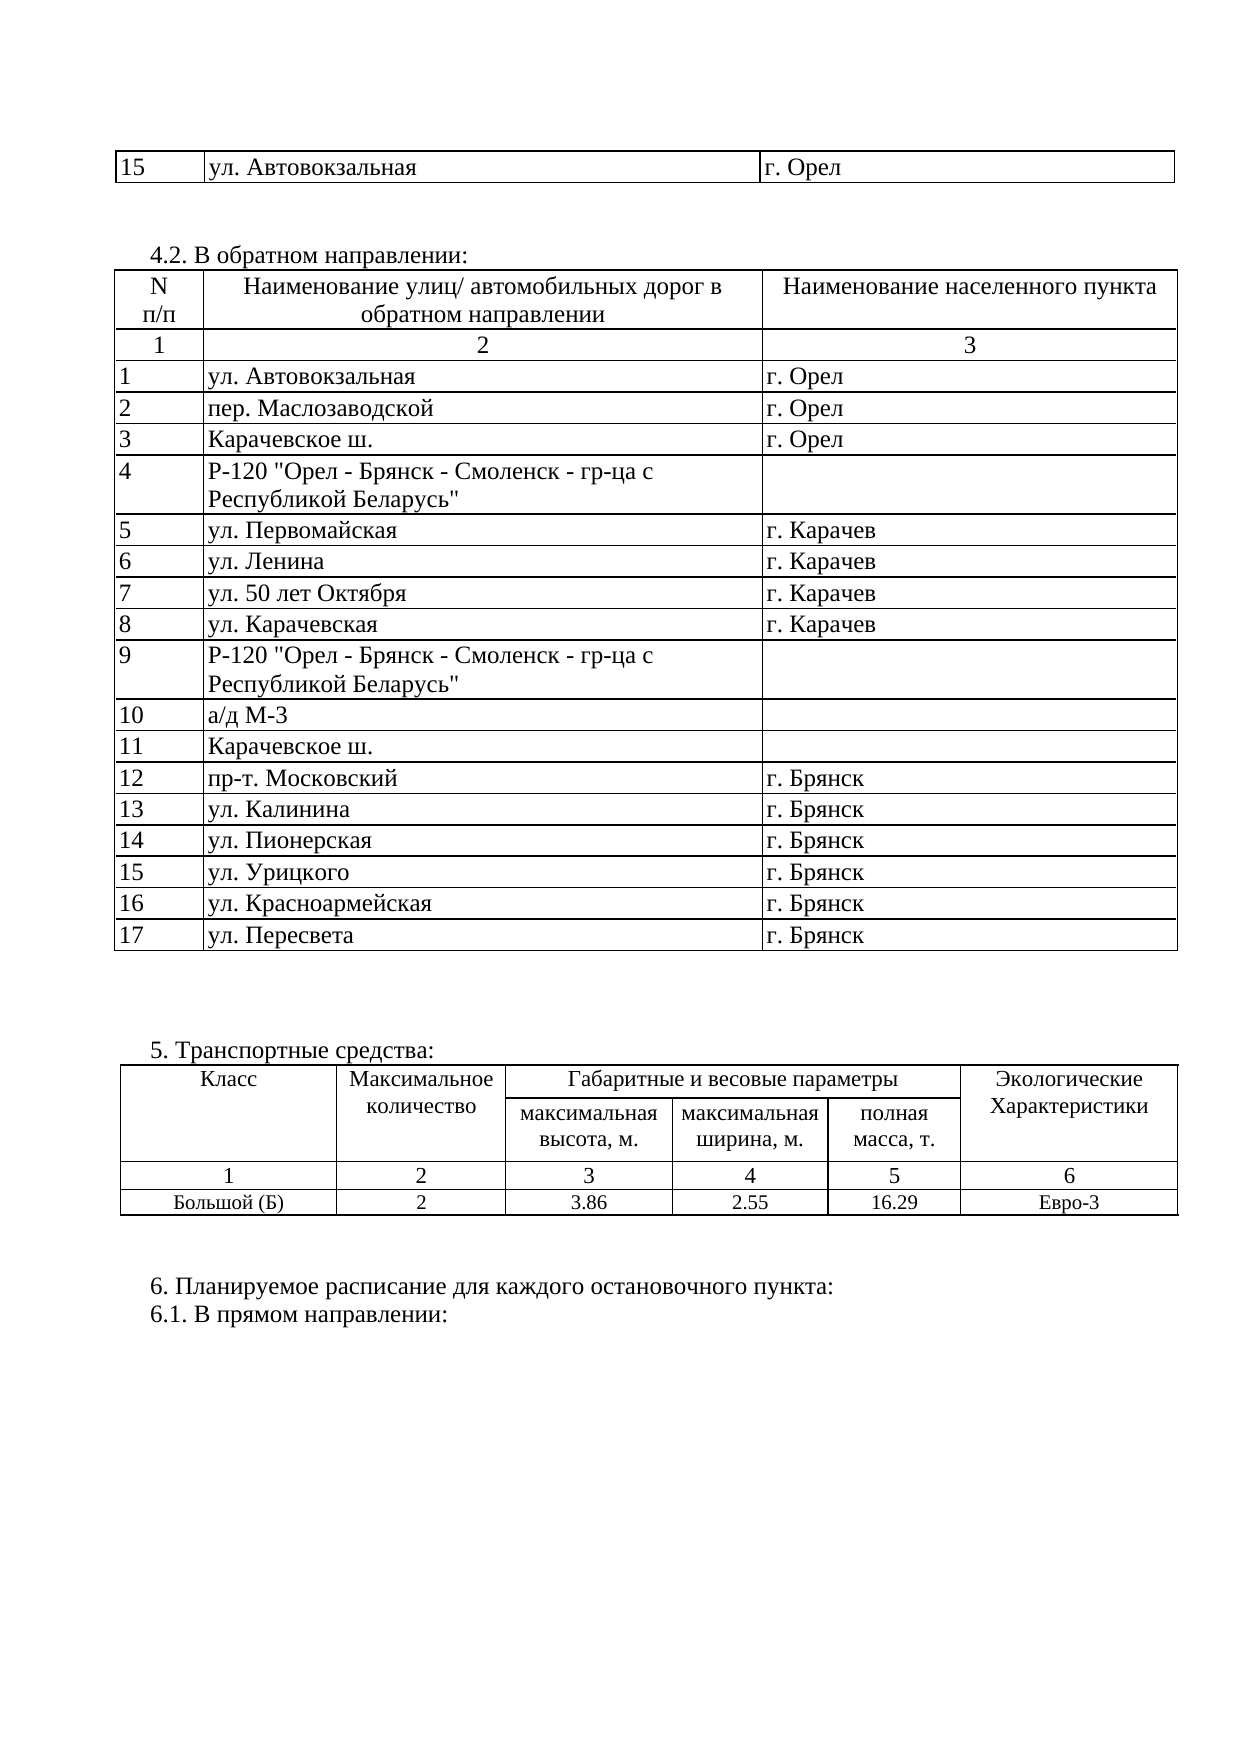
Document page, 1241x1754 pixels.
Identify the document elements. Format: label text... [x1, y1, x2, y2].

table_cell ул. Автовокзальная [204, 361, 762, 391]
table_cell г. Орел [763, 391, 1177, 423]
table_cell 2 [337, 1162, 505, 1188]
table_cell 7 [115, 577, 203, 608]
table_cell г. Карачев [763, 545, 1177, 576]
table_cell ул. Карачевская [204, 609, 762, 639]
table_header Габаритные и весовые параметры [506, 1066, 960, 1097]
table_cell 3.86 [506, 1190, 672, 1214]
table_cell 4 [673, 1162, 827, 1188]
text 5. Транспортные средства: [150, 1035, 1090, 1064]
table_cell полная масса, т. [829, 1099, 960, 1161]
table_cell [763, 698, 1177, 729]
table_cell максимальная ширина, м. [673, 1099, 827, 1161]
table_cell 11 [115, 731, 203, 761]
table_cell 1 [115, 361, 203, 391]
table_cell а/д М-3 [204, 700, 762, 729]
table_cell г. Орел [761, 152, 1174, 181]
table_cell 3 [763, 328, 1177, 360]
table_cell 1 [115, 329, 203, 360]
table_cell г. Брянск [763, 887, 1177, 918]
table_cell [763, 454, 1177, 513]
table_cell 6 [115, 546, 203, 576]
table_cell 15 [117, 152, 204, 181]
text 6. Планируемое расписание для каждого остановочного пункта: [150, 1271, 1090, 1299]
table_cell Карачевское ш. [204, 731, 762, 761]
table_cell 13 [115, 794, 203, 824]
table_cell 14 [115, 825, 203, 855]
table_cell 2 [204, 330, 762, 360]
table_cell ул. Пионерская [204, 826, 762, 855]
table_header Экологические Характеристики [961, 1066, 1177, 1161]
table_cell 16 [115, 888, 203, 918]
table_cell 2.55 [673, 1190, 827, 1214]
table_cell 5 [829, 1162, 960, 1188]
table_cell г. Карачев [763, 576, 1177, 608]
table_cell ул. Урицкого [204, 857, 762, 887]
table_cell г. Брянск [763, 855, 1177, 887]
table_cell 12 [115, 762, 203, 792]
table_cell Большой (Б) [121, 1190, 336, 1214]
table_header Максимальное количество [337, 1066, 505, 1161]
table_cell 5 [115, 514, 203, 545]
table_cell пр-т. Московский [204, 763, 762, 792]
table_cell 15 [115, 856, 203, 887]
table_cell Р-120 "Орел - Брянск - Смоленск - гр-ца с Республикой Беларусь" [204, 641, 762, 698]
table_cell г. Брянск [763, 793, 1177, 824]
table_cell [763, 639, 1177, 698]
table_cell 17 [115, 919, 203, 950]
text 6.1. В прямом направлении: [150, 1299, 1090, 1328]
table_cell 3 [506, 1162, 672, 1188]
table_cell 2 [115, 392, 203, 423]
table_header Наименование населенного пункта [763, 271, 1177, 328]
table_cell 6 [961, 1162, 1177, 1188]
table_cell ул. Пересвета [204, 920, 762, 950]
table_cell 3 [115, 424, 203, 454]
table_cell г. Брянск [763, 824, 1177, 855]
table_cell Р-120 "Орел - Брянск - Смоленск - гр-ца с Республикой Беларусь" [204, 456, 762, 513]
table_cell максимальная высота, м. [506, 1099, 672, 1161]
table_cell г. Карачев [763, 608, 1177, 639]
table_cell пер. Маслозаводской [204, 393, 762, 423]
table_cell 16.29 [829, 1190, 960, 1214]
table_cell 10 [115, 699, 203, 729]
table_cell ул. Красноармейская [204, 888, 762, 918]
table_cell г. Орел [763, 360, 1177, 391]
table_cell ул. Калинина [204, 794, 762, 824]
table_cell Евро-3 [961, 1190, 1177, 1214]
table_cell ул. Ленина [204, 546, 762, 576]
table_header Класс [121, 1066, 336, 1161]
table_cell 4 [115, 455, 203, 513]
table_cell 9 [115, 640, 203, 698]
table_cell г. Карачев [763, 513, 1177, 545]
table_cell 2 [337, 1190, 505, 1214]
table_header Наименование улиц/ автомобильных дорог в обратном направлении [204, 271, 762, 328]
table_cell 1 [121, 1162, 336, 1188]
table_cell г. Брянск [763, 761, 1177, 792]
table_cell 8 [115, 609, 203, 639]
table_cell ул. 50 лет Октября [204, 578, 762, 608]
table_cell ул. Автовокзальная [205, 152, 759, 181]
table_cell г. Брянск [763, 918, 1177, 950]
table_cell г. Орел [763, 423, 1177, 454]
table_cell [763, 730, 1177, 761]
table_header N п/п [115, 271, 203, 328]
table_cell ул. Первомайская [204, 515, 762, 545]
text 4.2. В обратном направлении: [150, 241, 1090, 269]
table_cell Карачевское ш. [204, 424, 762, 454]
